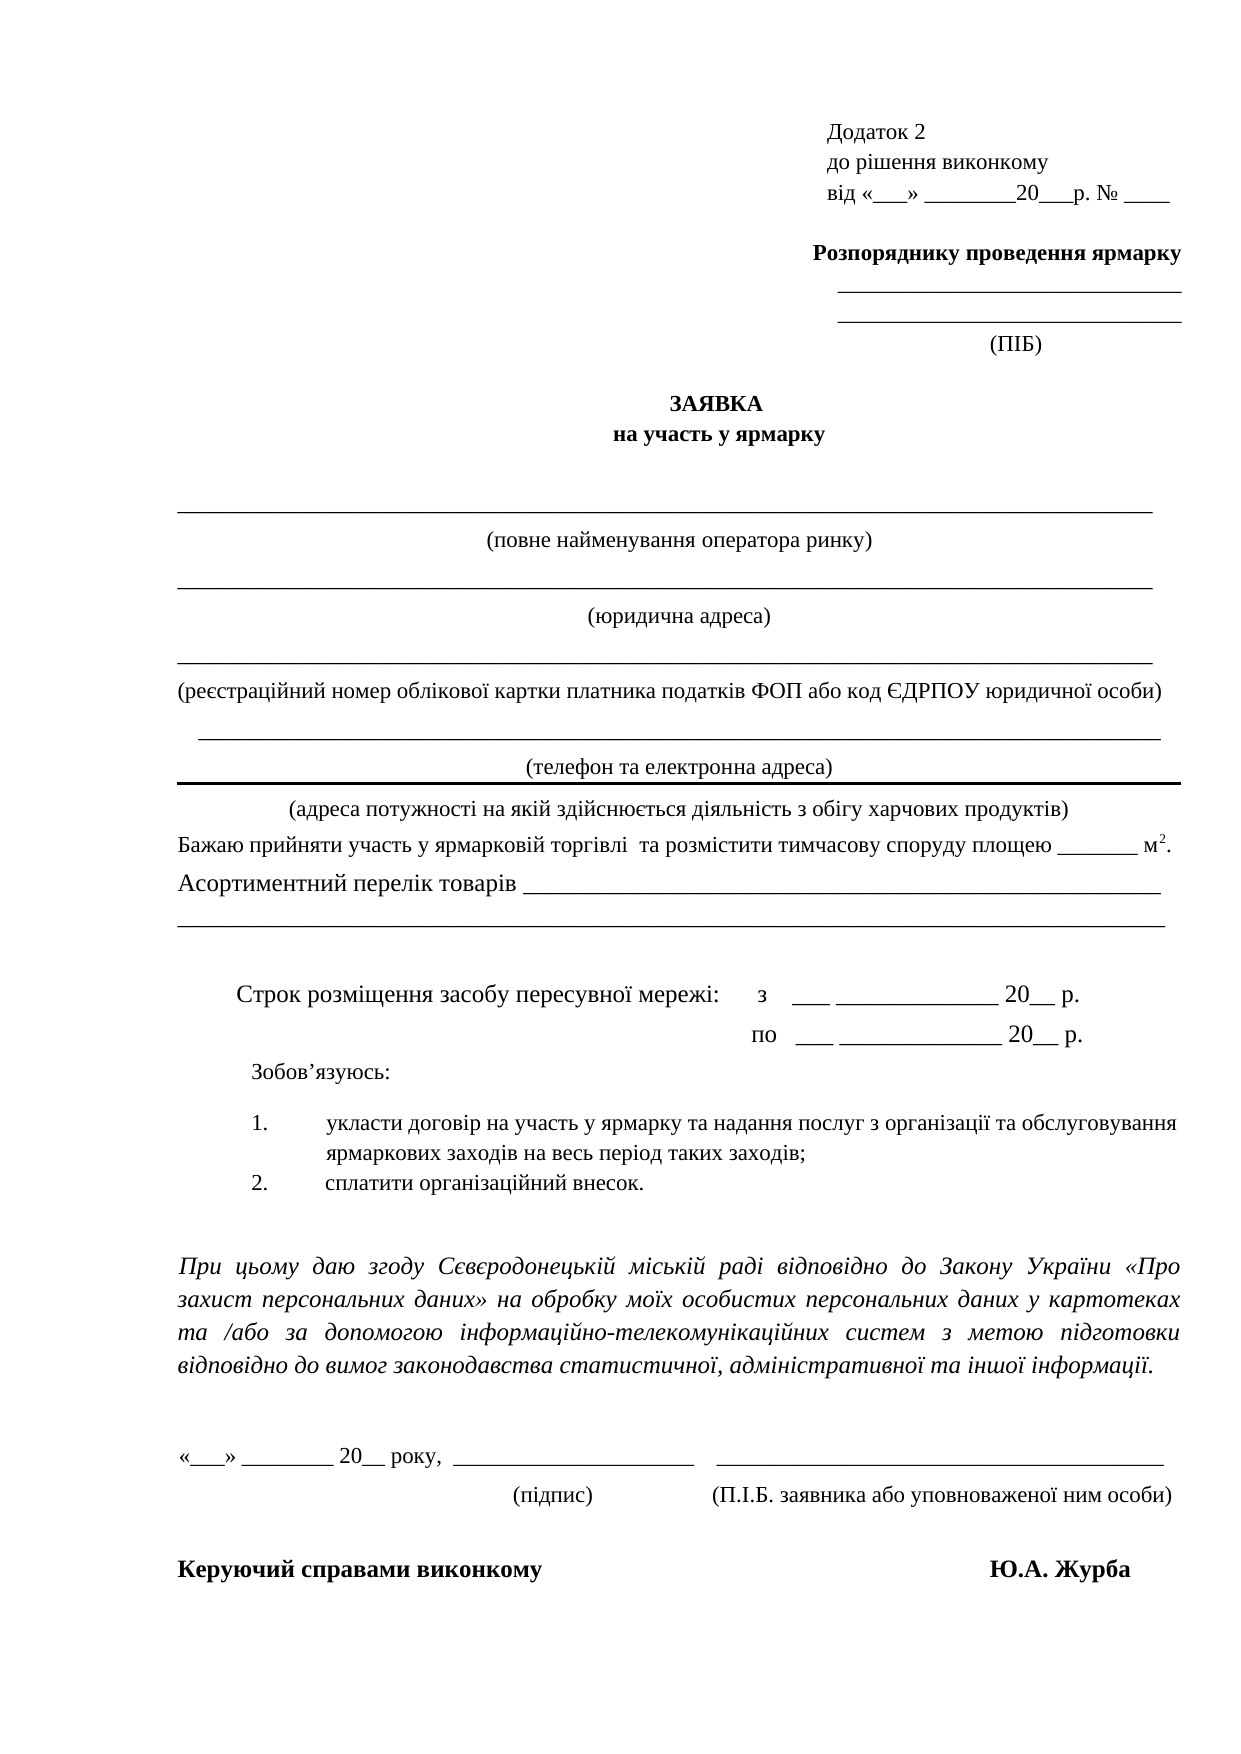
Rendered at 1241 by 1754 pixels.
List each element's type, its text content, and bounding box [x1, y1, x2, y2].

text Керуючий справами виконкому Ю.А. Журба [177, 1554, 1181, 1616]
text ______________________________ [177, 269, 1181, 296]
text ______________________________________________________________________________ [177, 563, 1181, 591]
text (підпис) (П.І.Б. заявника або уповноваженої ним особи) [177, 1481, 1181, 1507]
text (повне найменування оператора ринку) [177, 526, 1181, 552]
text (реєстраційний номер облікової картки платника податків ФОП або код ЄДРПОУ юридичної особи) [177, 678, 1181, 704]
text _____________________________________________________________________________ [177, 714, 1181, 743]
text (адреса потужності на якій здійснюється діяльність з обігу харчових продуктів) [177, 795, 1181, 821]
text При цьому даю згоду Сєвєродонецькій міській раді відповідно до Закону України «Про захист персональних даних» на обробку моїх особистих персональних даних у картотеках та /або за допомогою інформаційно-телекомунікаційних систем з метою підготовки відповідно до вимог законодавства статистичної, адміністративної та іншої інформації. [177, 1251, 1181, 1378]
text (телефон та електронна адреса) [177, 753, 1181, 782]
text (юридична адреса) [177, 602, 1181, 628]
text Асортиментний перелік товарів ___________________________________________________ _______________________________________________________________________________ [177, 868, 1181, 930]
text по ___ _____________ 20__ р. [620, 1019, 1181, 1047]
text Строк розміщення засобу пересувної мережі: з ___ _____________ 20__ р. [177, 979, 1181, 1008]
list укласти договір на участь у ярмарку та надання послуг з організації та обслуговування ярмаркових заходів на весь період таких заходів; [251, 1109, 1181, 1166]
text ЗАЯВКА [177, 390, 1181, 416]
text від «___» ________20___р. № ____ [177, 178, 1181, 205]
text (ПІБ) [177, 329, 1181, 356]
text на участь у ярмарку [177, 420, 1181, 447]
text Бажаю прийняти участь у ярмарковій торгівлі та розмістити тимчасову споруду площею _______ м2. [177, 831, 1181, 858]
text ______________________________________________________________________________ [177, 638, 1181, 667]
text ______________________________________________________________________________ [177, 487, 1181, 516]
text Додаток 2 [177, 118, 1181, 144]
text Зобов’язуюсь: [177, 1058, 1181, 1084]
text до рішення виконкому [177, 148, 1181, 175]
text ______________________________ [177, 299, 1181, 326]
list сплатити організаційний внесок. [251, 1169, 1181, 1196]
text «___» ________ 20__ року, _____________________ _______________________________________ [177, 1442, 1181, 1468]
text Розпоряднику проведення ярмарку [177, 239, 1181, 265]
